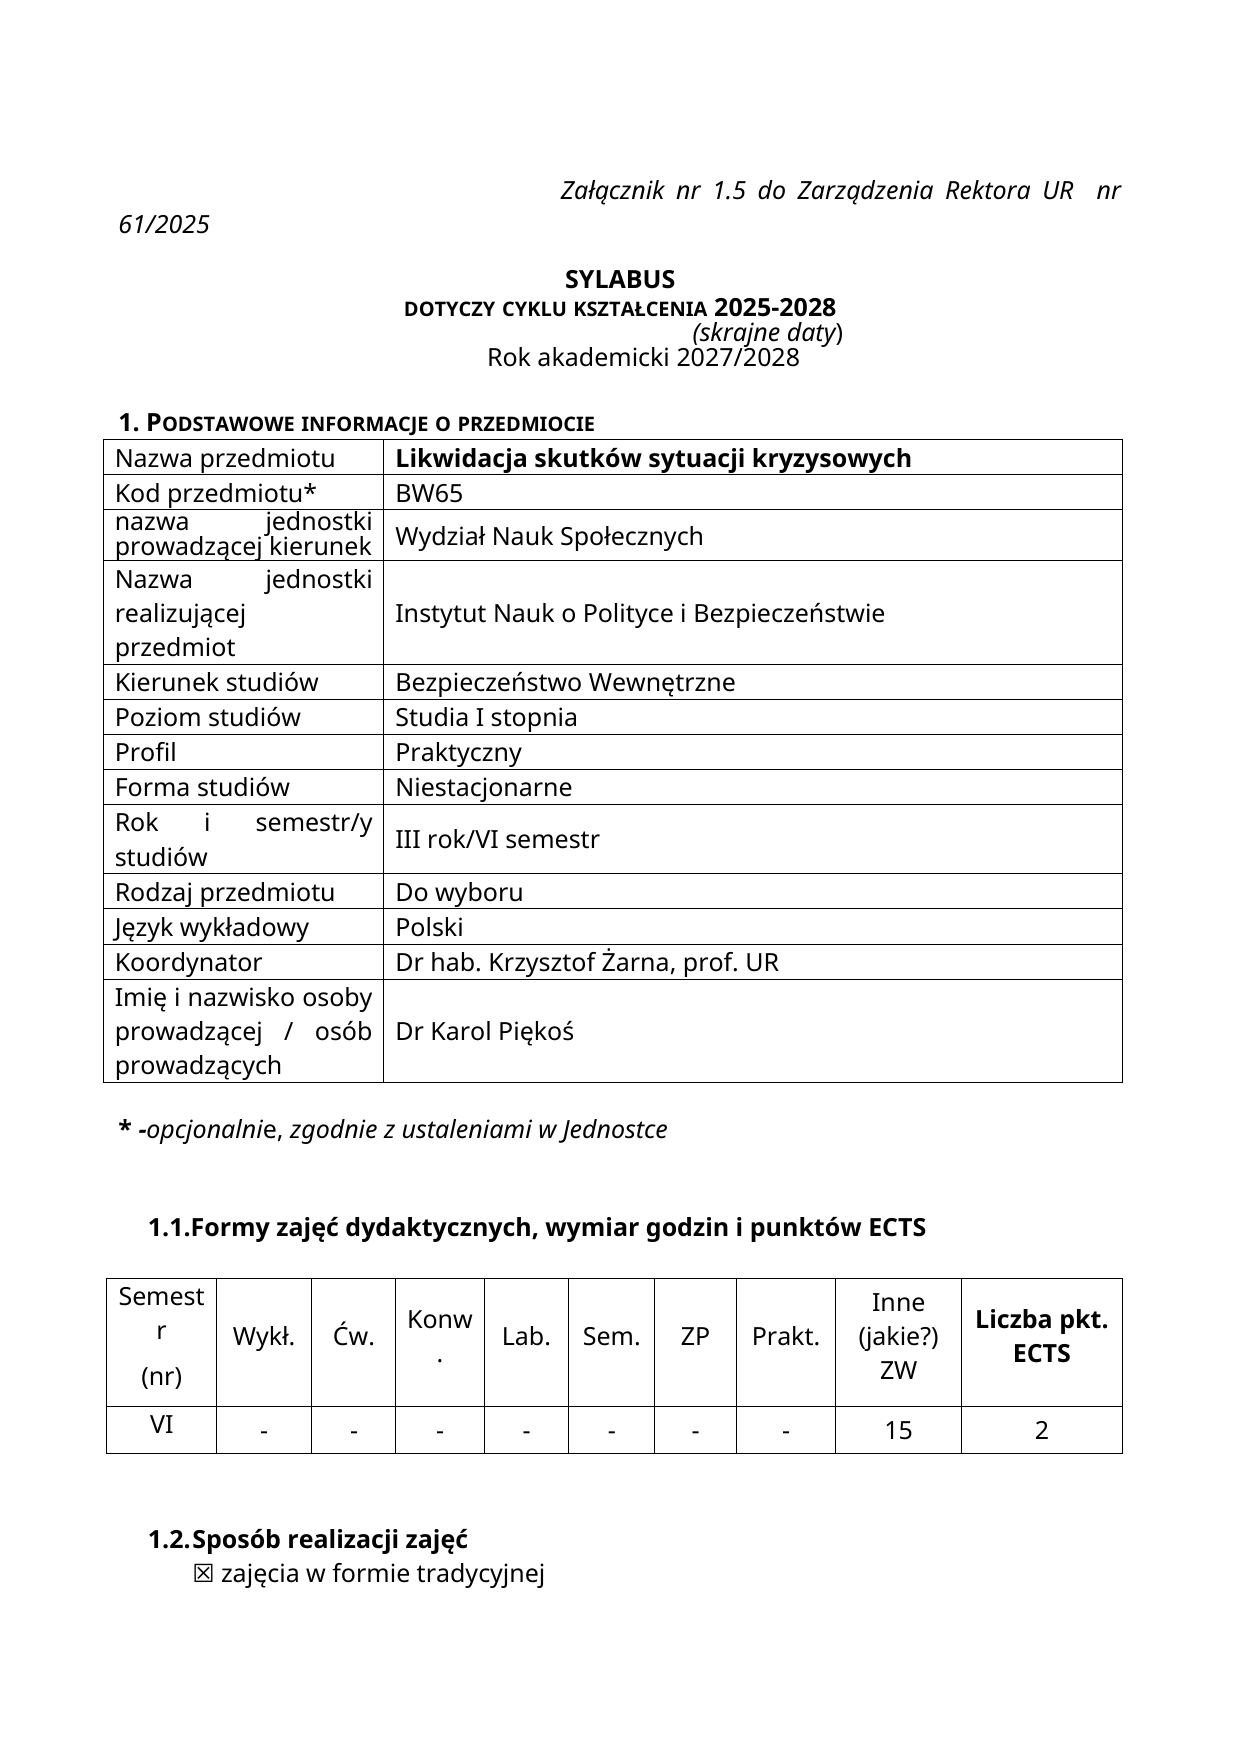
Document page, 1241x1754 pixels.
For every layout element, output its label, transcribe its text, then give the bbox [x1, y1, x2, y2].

table_cell - [737, 1407, 835, 1453]
text * -opcjonalnie, zgodnie z ustaleniami w Jednostce [118, 1112, 1122, 1146]
table_cell Praktyczny [384, 735, 1122, 769]
table_cell 2 [962, 1407, 1122, 1453]
table_cell - [396, 1407, 484, 1453]
table_header Prakt. [737, 1279, 835, 1406]
table_header Liczba pkt. ECTS [962, 1279, 1122, 1406]
table_header Nazwa przedmiotu [104, 440, 383, 474]
table_cell Rok i semestr/y studiów [104, 805, 383, 873]
table_cell Do wyboru [384, 874, 1122, 908]
text ☒ zajęcia w formie tradycyjnej [192, 1556, 1122, 1590]
table_header Likwidacja skutków sytuacji kryzysowych [384, 440, 1122, 474]
table_cell Instytut Nauk o Polityce i Bezpieczeństwie [384, 561, 1122, 664]
table_cell - [217, 1407, 311, 1453]
text SYLABUS [118, 262, 1122, 296]
table_cell Rodzaj przedmiotu [104, 874, 383, 908]
text dotyczy cyklu kształcenia 2025-2028 [118, 296, 1122, 321]
table_cell Niestacjonarne [384, 770, 1122, 804]
table_cell Dr hab. Krzysztof Żarna, prof. UR [384, 945, 1122, 978]
table_cell VI [107, 1407, 216, 1453]
table_cell BW65 [384, 475, 1122, 509]
table_cell Kierunek studiów [104, 665, 383, 699]
table_cell Bezpieczeństwo Wewnętrzne [384, 665, 1122, 699]
table_cell Studia I stopnia [384, 700, 1122, 734]
text 1.1.Formy zajęć dydaktycznych, wymiar godzin i punktów ECTS [148, 1209, 1122, 1243]
table_header Sem. [569, 1279, 654, 1406]
table_header Konw. [396, 1279, 484, 1406]
table_cell Poziom studiów [104, 700, 383, 734]
table_cell Koordynator [104, 945, 383, 978]
table_cell Imię i nazwisko osoby prowadzącej / osób prowadzących [104, 980, 383, 1082]
table_cell Polski [384, 909, 1122, 943]
table_cell - [569, 1407, 654, 1453]
table_cell - [312, 1407, 395, 1453]
table_header Lab. [485, 1279, 568, 1406]
table_cell 15 [836, 1407, 961, 1453]
table_cell nazwa jednostki prowadzącej kierunek [104, 510, 383, 560]
table_header Wykł. [217, 1279, 311, 1406]
table_cell Wydział Nauk Społecznych [384, 510, 1122, 560]
table_cell - [655, 1407, 736, 1453]
text 1. Podstawowe informacje o przedmiocie [118, 405, 1122, 439]
text 1.2. Sposób realizacji zajęć [148, 1522, 1122, 1556]
table_cell Nazwa jednostki realizującej przedmiot [104, 561, 383, 664]
table_cell Dr Karol Piękoś [384, 980, 1122, 1082]
table_cell III rok/VI semestr [384, 805, 1122, 873]
table_cell Profil [104, 735, 383, 769]
table_header Ćw. [312, 1279, 395, 1406]
table_header Inne (jakie?) ZW [836, 1279, 961, 1406]
table_cell Forma studiów [104, 770, 383, 804]
table_cell Kod przedmiotu* [104, 475, 383, 509]
table_cell - [485, 1407, 568, 1453]
table_cell Język wykładowy [104, 909, 383, 943]
text Rok akademicki 2027/2028 [118, 346, 1122, 371]
text Załącznik nr 1.5 do Zarządzenia Rektora UR nr 61/2025 [118, 173, 1122, 241]
table_header Semestr (nr) [107, 1279, 216, 1406]
text (skrajne daty) [339, 321, 1122, 346]
table_header ZP [655, 1279, 736, 1406]
